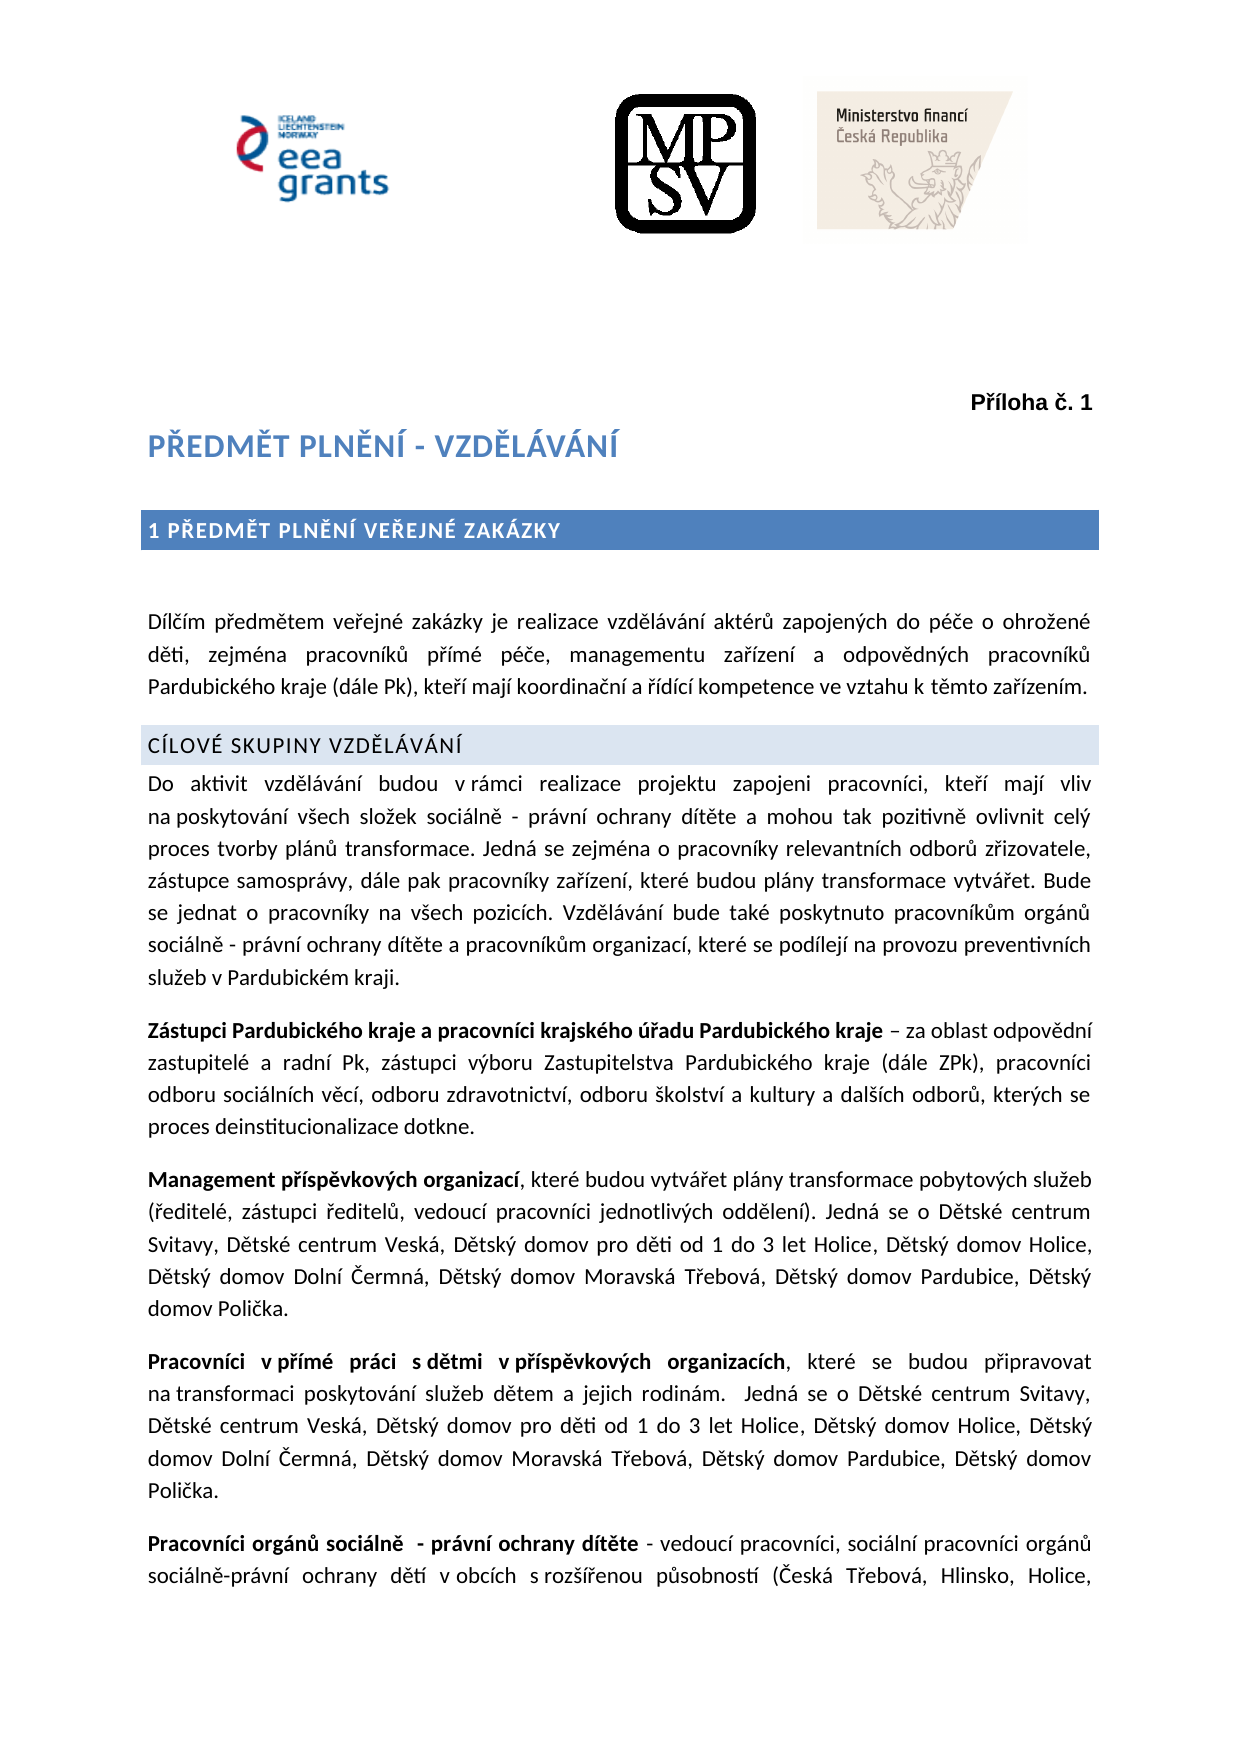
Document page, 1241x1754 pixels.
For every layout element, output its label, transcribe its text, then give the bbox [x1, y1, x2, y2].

text Do aktivit vzdělávání budou v rámci realizace projektu zapojeni pracovníci, kteří mají vliv na poskytování všech složek sociálně - právní ochrany dítěte a mohou tak pozitivně ovlivnit celý proces tvorby plánů transformace. Jedná se zejména o pracovníky relevantních odborů zřizovatele, zástupce samosprávy, dále pak pracovníky zařízení, které budou plány transformace vytvářet. Bude se jednat o pracovníky na všech pozicích. Vzdělávání bude také poskytnuto pracovníkům orgánů sociálně - právní ochrany dítěte a pracovníkům organizací, které se podílejí na provozu preventivních služeb v Pardubickém kraji. [148, 769, 1093, 991]
subtitle 1 předmět plnění veřejné zakázky [148, 516, 1093, 544]
text Zástupci Pardubického kraje a pracovníci krajského úřadu Pardubického kraje – za oblast odpovědní zastupitelé a radní Pk, zástupci výboru Zastupitelstva Pardubického kraje (dále ZPk), pracovníci odboru sociálních věcí, odboru zdravotnictví, odboru školství a kultury a dalších odborů, kterých se proces deinstitucionalizace dotkne. [148, 1016, 1093, 1140]
title Předmět plnění - Vzdělávání [148, 426, 1093, 466]
subtitle Cílové skupiny vzdělávání [148, 731, 1093, 759]
picture [212, 73, 413, 244]
text Dílčím předmětem veřejné zakázky je realizace vzdělávání aktérů zapojených do péče o ohrožené děti, zejména pracovníků přímé péče, managementu zařízení a odpovědných pracovníků Pardubického kraje (dále Pk), kteří mají koordinační a řídící kompetence ve vztahu k těmto zařízením. [148, 607, 1093, 700]
picture [802, 76, 1028, 244]
picture [601, 85, 769, 244]
text Pracovníci v přímé práci s dětmi v příspěvkových organizacích, které se budou připravovat na transformaci poskytování služeb dětem a jejich rodinám. Jedná se o Dětské centrum Svitavy, Dětské centrum Veská, Dětský domov pro děti od 1 do 3 let Holice, Dětský domov Holice, Dětský domov Dolní Čermná, Dětský domov Moravská Třebová, Dětský domov Pardubice, Dětský domov Polička. [148, 1347, 1093, 1504]
text Management příspěvkových organizací, které budou vytvářet plány transformace pobytových služeb (ředitelé, zástupci ředitelů, vedoucí pracovníci jednotlivých oddělení). Jedná se o Dětské centrum Svitavy, Dětské centrum Veská, Dětský domov pro děti od 1 do 3 let Holice, Dětský domov Holice, Dětský domov Dolní Čermná, Dětský domov Moravská Třebová, Dětský domov Pardubice, Dětský domov Polička. [148, 1165, 1093, 1322]
text Příloha č. 1 [148, 389, 1093, 415]
